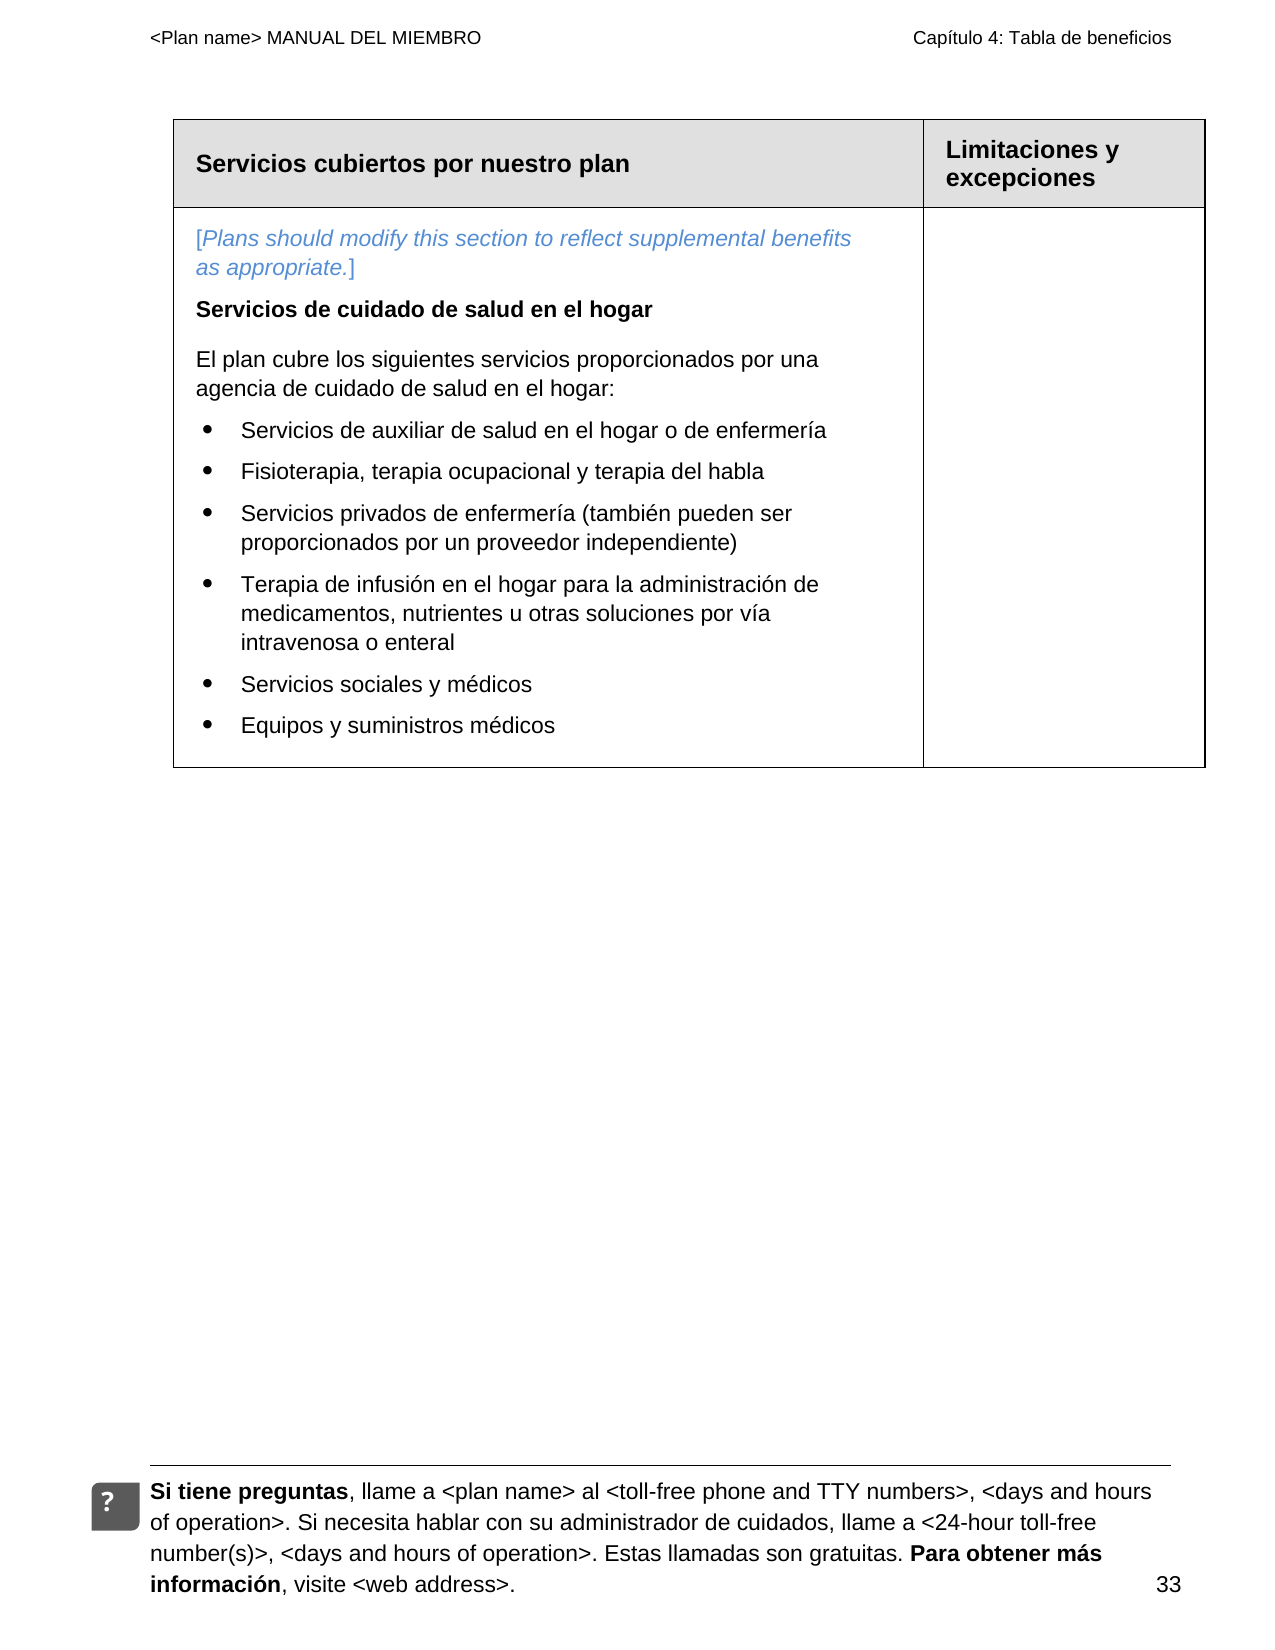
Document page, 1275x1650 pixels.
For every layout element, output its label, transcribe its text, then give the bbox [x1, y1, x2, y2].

table_header Limitaciones y excepciones [924, 120, 1204, 207]
table_cell [Plans should modify this section to reflect supplemental benefits as appropriate.] Servicios de cuidado de salud en el hogar El plan cubre los siguientes servicios proporcionados por una agencia de cuidado de salud en el hogar: Servicios de auxiliar de salud en el hogar o de enfermería Fisioterapia, terapia ocupacional y terapia del habla Servicios privados de enfermería (también pueden ser proporcionados por un proveedor independiente) Terapia de infusión en el hogar para la administración de medicamentos, nutrientes u otras soluciones por vía intravenosa o enteral Servicios sociales y médicos Equipos y suministros médicos [174, 208, 923, 767]
table_cell [924, 208, 1204, 767]
table_header Servicios cubiertos por nuestro plan [174, 120, 923, 207]
